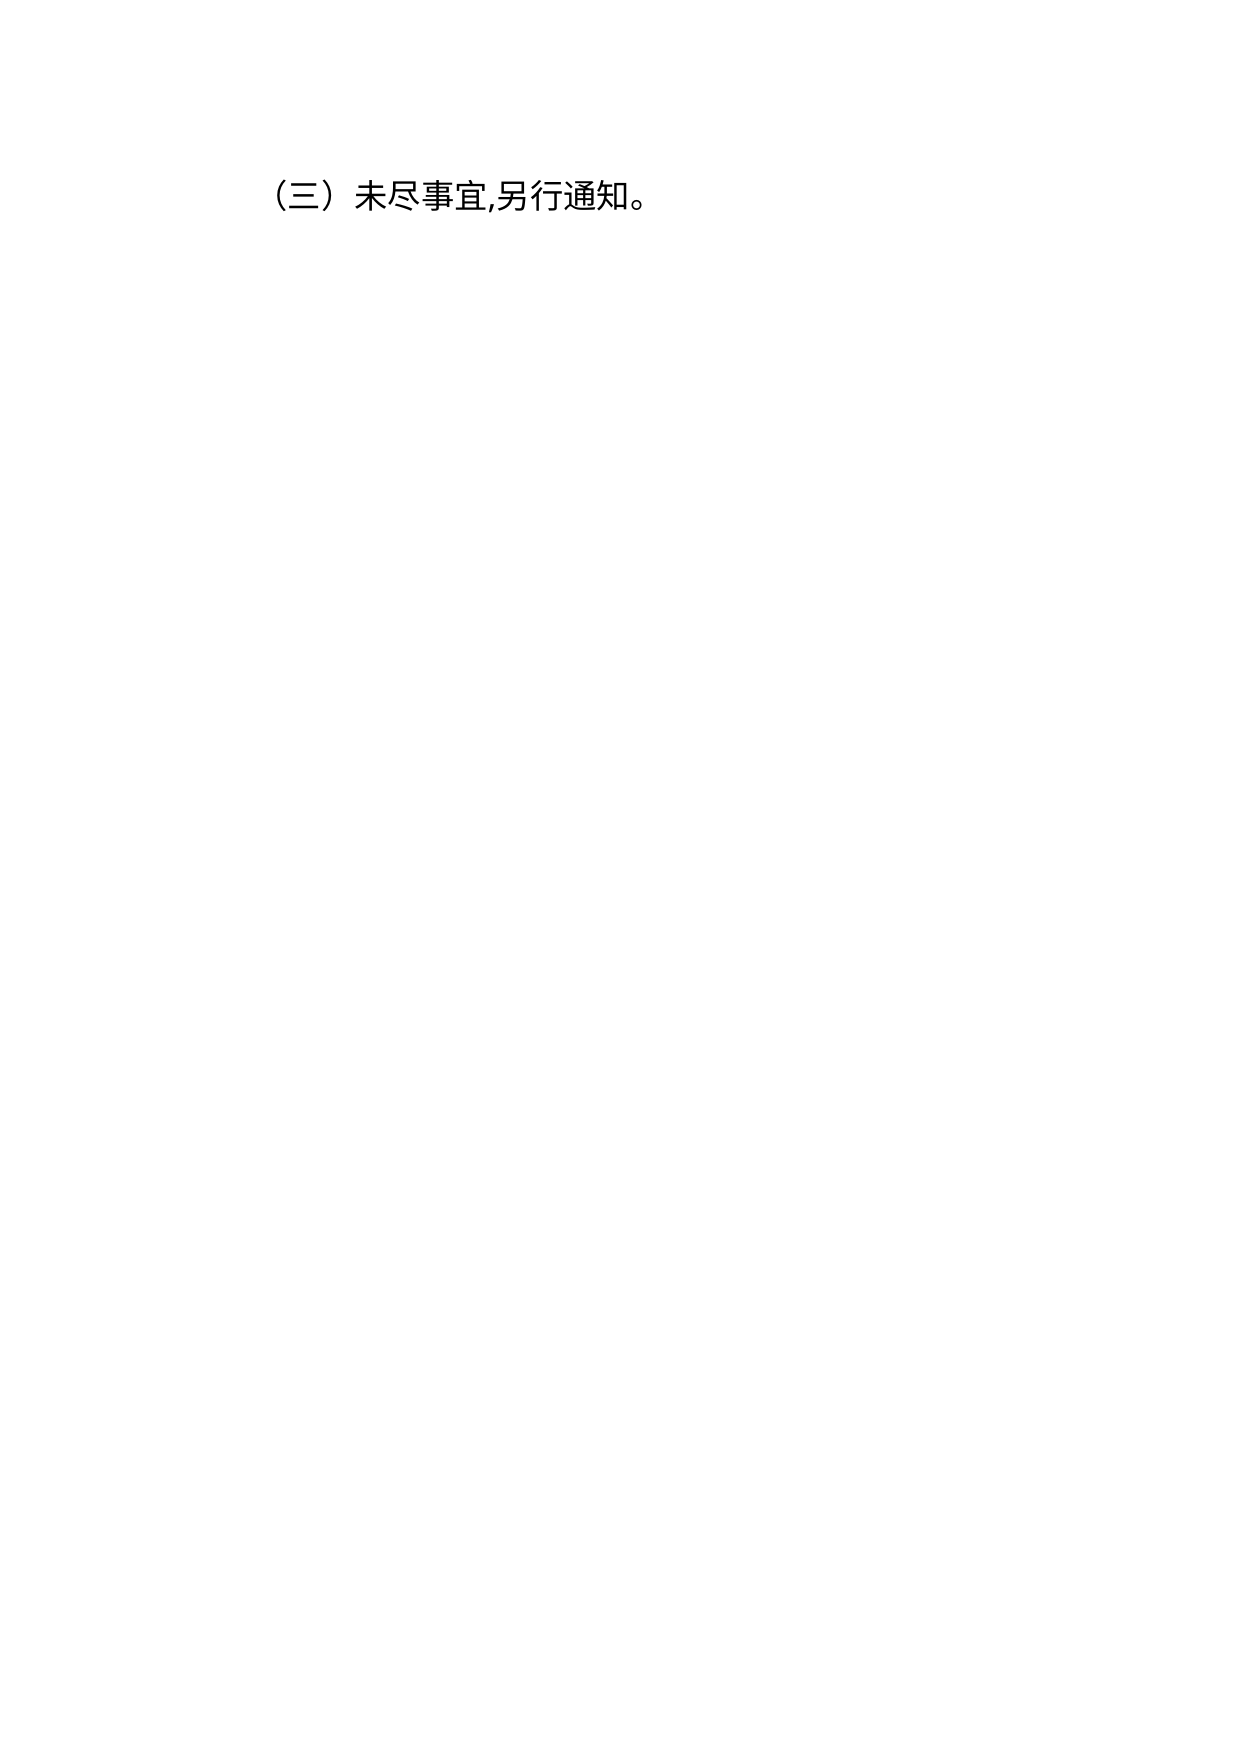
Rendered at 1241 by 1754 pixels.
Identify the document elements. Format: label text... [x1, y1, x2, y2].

text （三）未尽事宜,另行通知。 [187, 162, 1053, 227]
